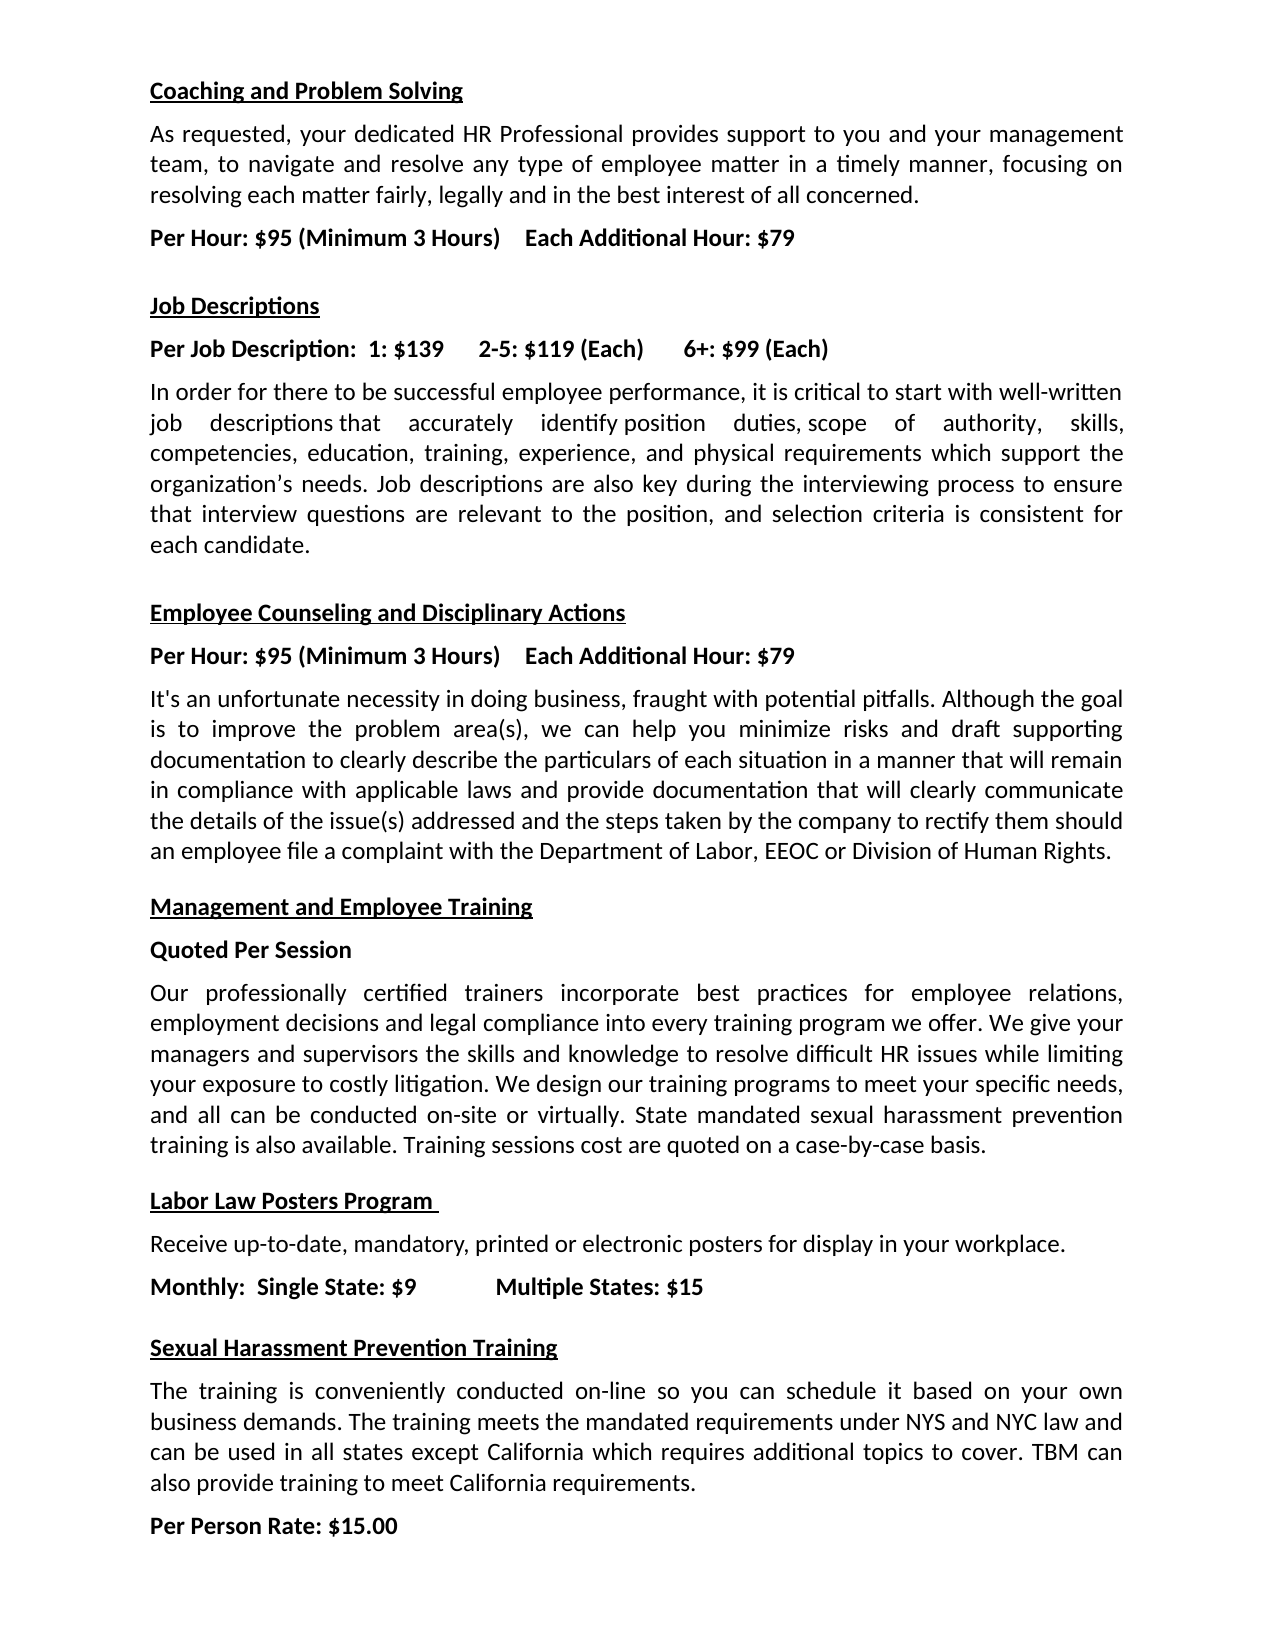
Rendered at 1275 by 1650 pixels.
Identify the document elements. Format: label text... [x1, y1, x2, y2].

text Per Job Description: 1: $139 2-5: $119 (Each) 6+: $99 (Each) [150, 333, 1125, 364]
text Sexual Harassment Prevention Training [150, 1332, 1125, 1363]
text Per Hour: $95 (Minimum 3 Hours) Each Additional Hour: $79 [150, 222, 1125, 253]
text Per Hour: $95 (Minimum 3 Hours) Each Additional Hour: $79 [150, 640, 1125, 670]
text Management and Employee Training [150, 891, 1125, 921]
text Employee Counseling and Disciplinary Actions [150, 597, 1125, 627]
text Quoted Per Session [150, 934, 1125, 964]
text It's an unfortunate necessity in doing business, fraught with potential pitfalls. Although the goal is to improve the problem area(s), we can help you minimize risks and draft supporting documentation to clearly describe the particulars of each situation in a manner that will remain in compliance with applicable laws and provide documentation that will clearly communicate the details of the issue(s) addressed and the steps taken by the company to rectify them should an employee file a complaint with the Department of Labor, EEOC or Division of Human Rights. [150, 683, 1125, 866]
text Receive up-to-date, mandatory, printed or electronic posters for display in your workplace. [150, 1228, 1125, 1259]
text The training is conveniently conducted on-line so you can schedule it based on your own business demands. The training meets the mandated requirements under NYS and NYC law and can be used in all states except California which requires additional topics to cover. TBM can also provide training to meet California requirements. [150, 1375, 1125, 1497]
text Per Person Rate: $15.00 [150, 1510, 1125, 1540]
text In order for there to be successful employee performance, it is critical to start with well-written job descriptions that accurately identify position duties, scope of authority, skills, competencies, education, training, experience, and physical requirements which support the organization’s needs. Job descriptions are also key during the interviewing process to ensure that interview questions are relevant to the position, and selection criteria is consistent for each candidate. [150, 376, 1125, 559]
text Labor Law Posters Program [150, 1185, 1125, 1216]
text Monthly: Single State: $9 Multiple States: $15 [150, 1271, 1125, 1302]
text Coaching and Problem Solving [150, 75, 1125, 106]
text Job Descriptions [150, 290, 1125, 321]
text As requested, your dedicated HR Professional provides support to you and your management team, to navigate and resolve any type of employee matter in a timely manner, focusing on resolving each matter fairly, legally and in the best interest of all concerned. [150, 118, 1125, 209]
